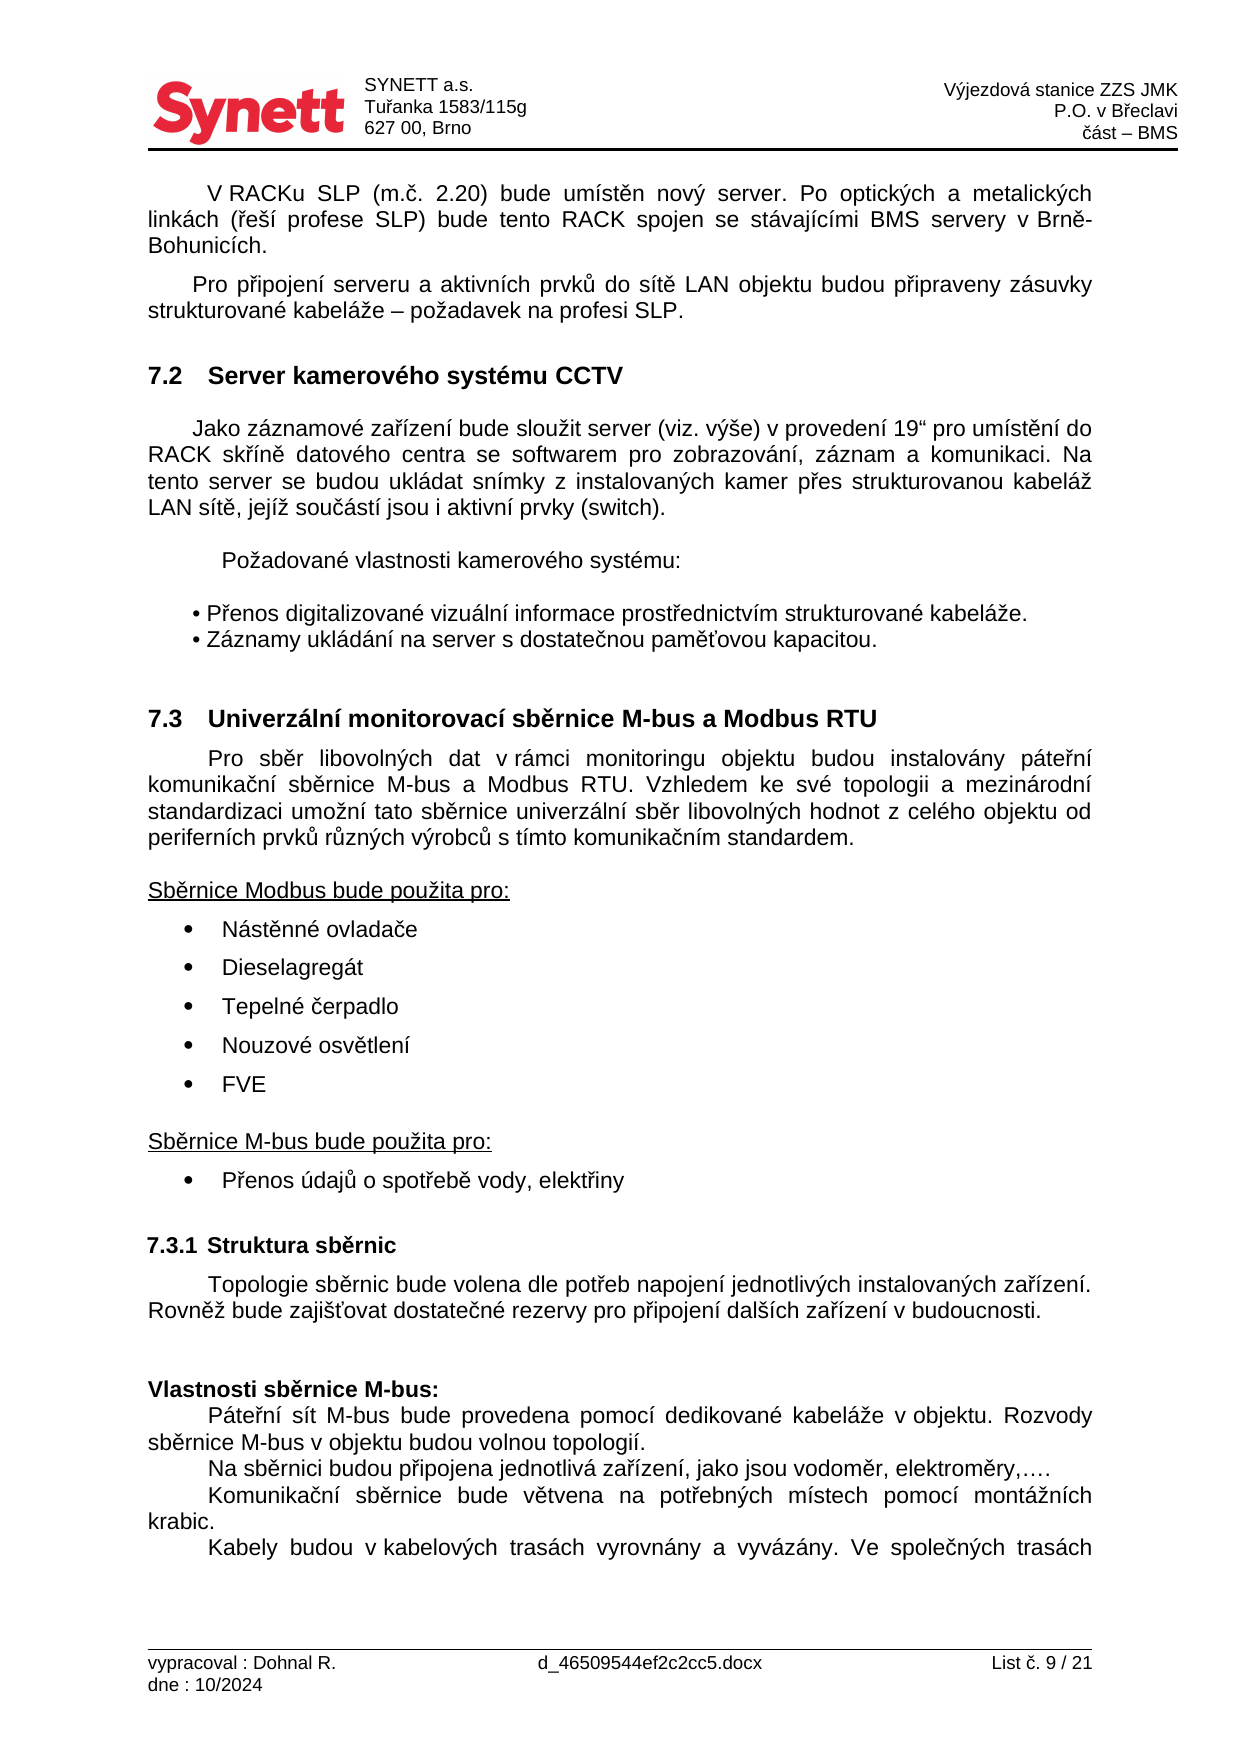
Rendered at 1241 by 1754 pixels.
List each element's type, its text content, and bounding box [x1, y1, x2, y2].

text Sběrnice M-bus bude použita pro: [148, 1128, 1092, 1154]
text Vlastnosti sběrnice M-bus: [148, 1376, 1092, 1402]
text Topologie sběrnic bude volena dle potřeb napojení jednotlivých instalovaných zařízení. Rovněž bude zajišťovat dostatečné rezervy pro připojení dalších zařízení v budoucnosti. [148, 1271, 1092, 1323]
list Přenos údajů o spotřebě vody, elektřiny [184, 1167, 1092, 1193]
text Páteřní sít M-bus bude provedena pomocí dedikované kabeláže v objektu. Rozvody sběrnice M-bus v objektu budou volnou topologií. [148, 1402, 1092, 1455]
list Tepelné čerpadlo [184, 993, 1092, 1019]
list Dieselagregát [184, 954, 1092, 981]
text Komunikační sběrnice bude větvena na potřebných místech pomocí montážních krabic. [148, 1482, 1092, 1534]
text Požadované vlastnosti kamerového systému: [148, 547, 1092, 573]
text Pro připojení serveru a aktivních prvků do sítě LAN objektu budou připraveny zásuvky strukturované kabeláže – požadavek na profesi SLP. [148, 271, 1092, 324]
picture [148, 73, 346, 146]
text V RACKu SLP (m.č. 2.20) bude umístěn nový server. Po optických a metalických linkách (řeší profese SLP) bude tento RACK spojen se stávajícími BMS servery v Brně-Bohunicích. [148, 179, 1092, 259]
list Nouzové osvětlení [184, 1032, 1092, 1058]
text • Přenos digitalizované vizuální informace prostřednictvím strukturované kabeláže. [148, 599, 1092, 626]
text Pro sběr libovolných dat v rámci monitoringu objektu budou instalovány páteřní komunikační sběrnice M-bus a Modbus RTU. Vzhledem ke své topologii a mezinárodní standardizaci umožní tato sběrnice univerzální sběr libovolných hodnot z celého objektu od periferních prvků různých výrobců s tímto komunikačním standardem. [148, 745, 1092, 850]
text Sběrnice Modbus bude použita pro: [148, 877, 1092, 903]
subtitle Univerzální monitorovací sběrnice M-bus a Modbus RTU [148, 704, 1092, 732]
text Jako záznamové zařízení bude sloužit server (viz. výše) v provedení 19“ pro umístění do RACK skříně datového centra se softwarem pro zobrazování, záznam a komunikaci. Na tento server se budou ukládat snímky z instalovaných kamer přes strukturovanou kabeláž LAN sítě, jejíž součástí jsou i aktivní prvky (switch). [148, 415, 1092, 521]
text • Záznamy ukládání na server s dostatečnou paměťovou kapacitou. [148, 626, 1092, 652]
text Kabely budou v kabelových trasách vyrovnány a vyvázány. Ve společných trasách budou prostorově odděleny a vyvázány. [148, 1534, 1092, 1561]
text Na sběrnici budou připojena jednotlivá zařízení, jako jsou vodoměr, elektroměry,…. [148, 1455, 1092, 1482]
list FVE [184, 1071, 1092, 1097]
subtitle Server kamerového systému CCTV [148, 361, 1092, 390]
subtitle Struktura sběrnic [146, 1232, 1092, 1258]
list Nástěnné ovladače [184, 916, 1092, 942]
